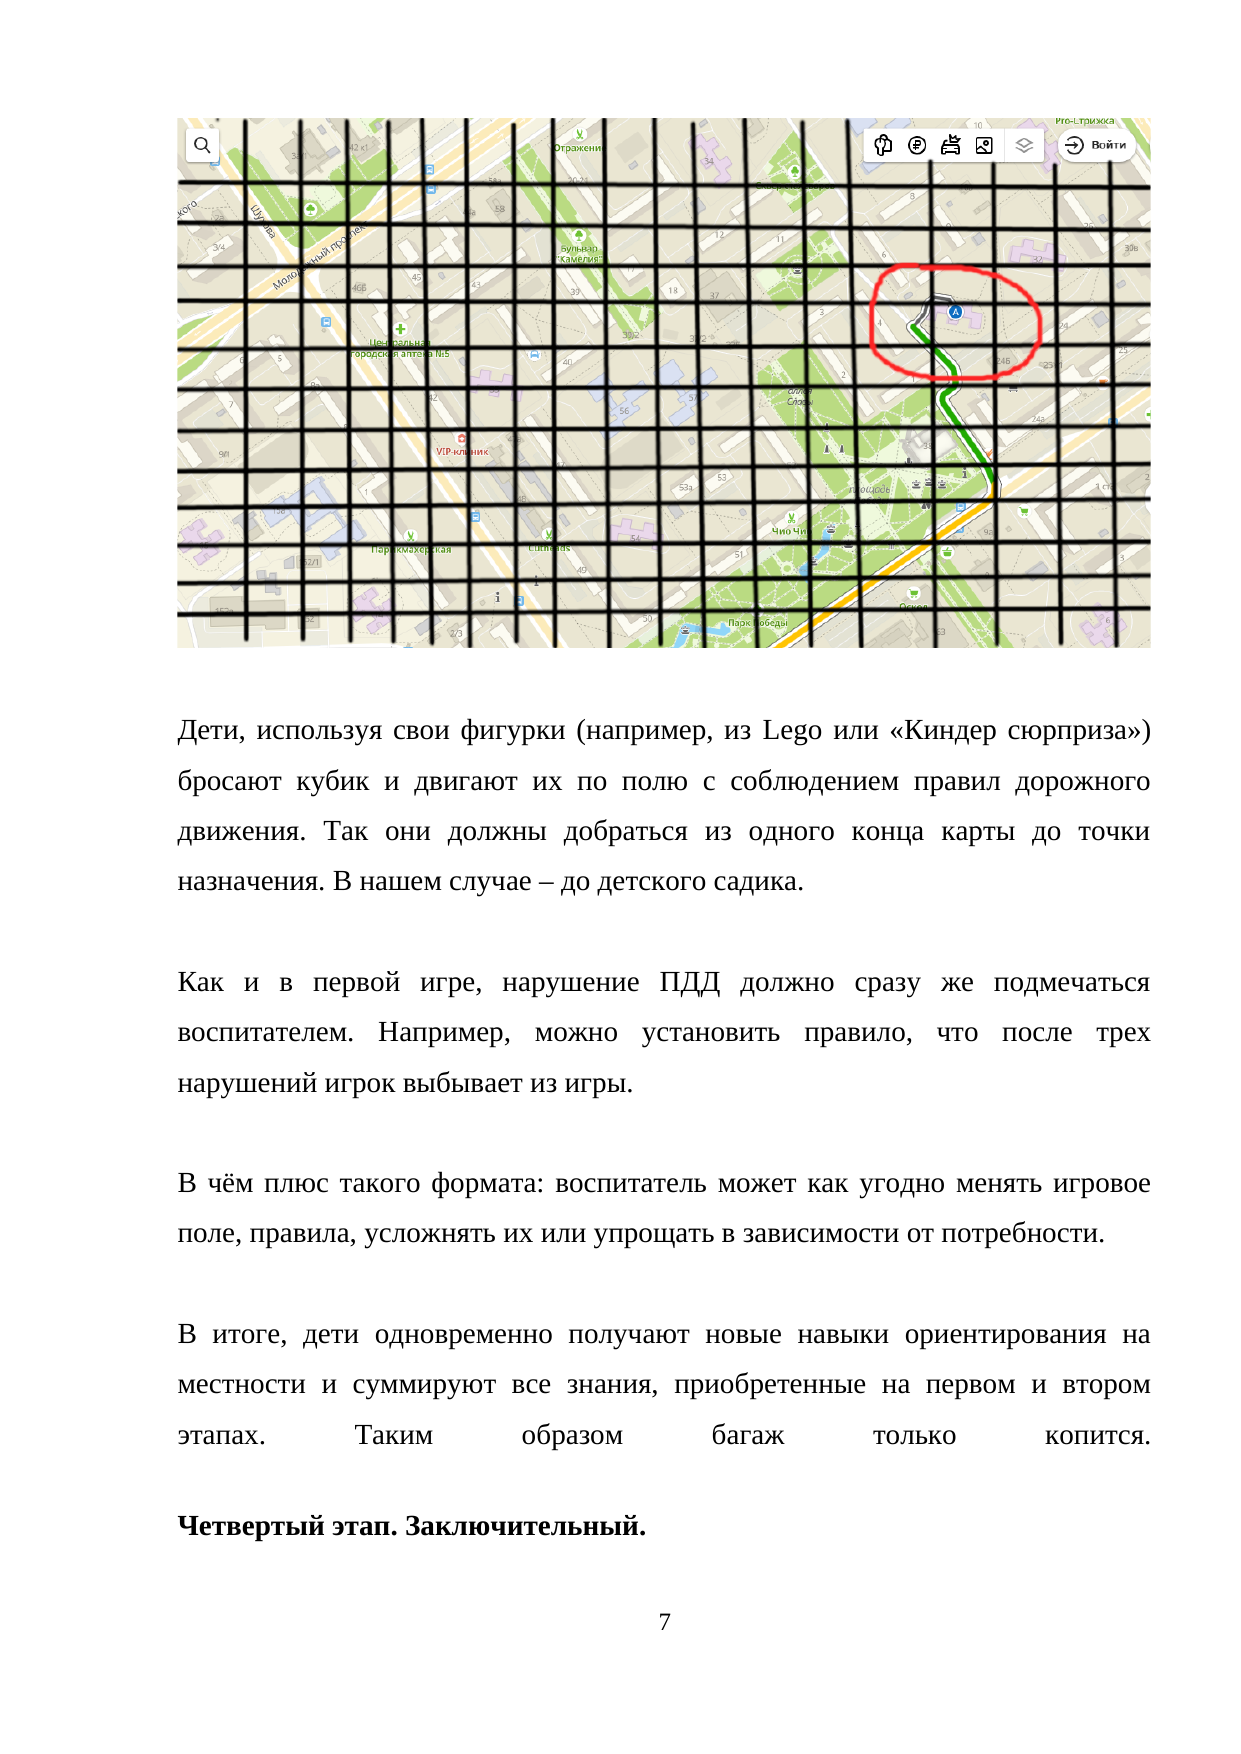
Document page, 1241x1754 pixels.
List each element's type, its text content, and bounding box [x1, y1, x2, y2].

picture [177, 118, 1151, 648]
text В чём плюс такого формата: воспитатель может как угодно менять игровое поле, правила, усложнять их или упрощать в зависимости от потребности. [177, 1165, 1152, 1249]
text Как и в первой игре, нарушение ПДД должно сразу же подмечаться воспитателем. Например, можно установить правило, что после трех нарушений игрок выбывает из игры. [177, 964, 1152, 1098]
text Дети, используя свои фигурки (например, из Lego или «Киндер сюрприза») бросают кубик и двигают их по полю с соблюдением правил дорожного движения. Так они должны добраться из одного конца карты до точки назначения. В нашем случае – до детского садика. [177, 712, 1152, 897]
text Четвертый этап. Заключительный. [177, 1508, 1152, 1541]
text В итоге, дети одновременно получают новые навыки ориентирования на местности и суммируют все знания, приобретенные на первом и втором этапах. Таким образом багаж только копится. [177, 1316, 1152, 1493]
